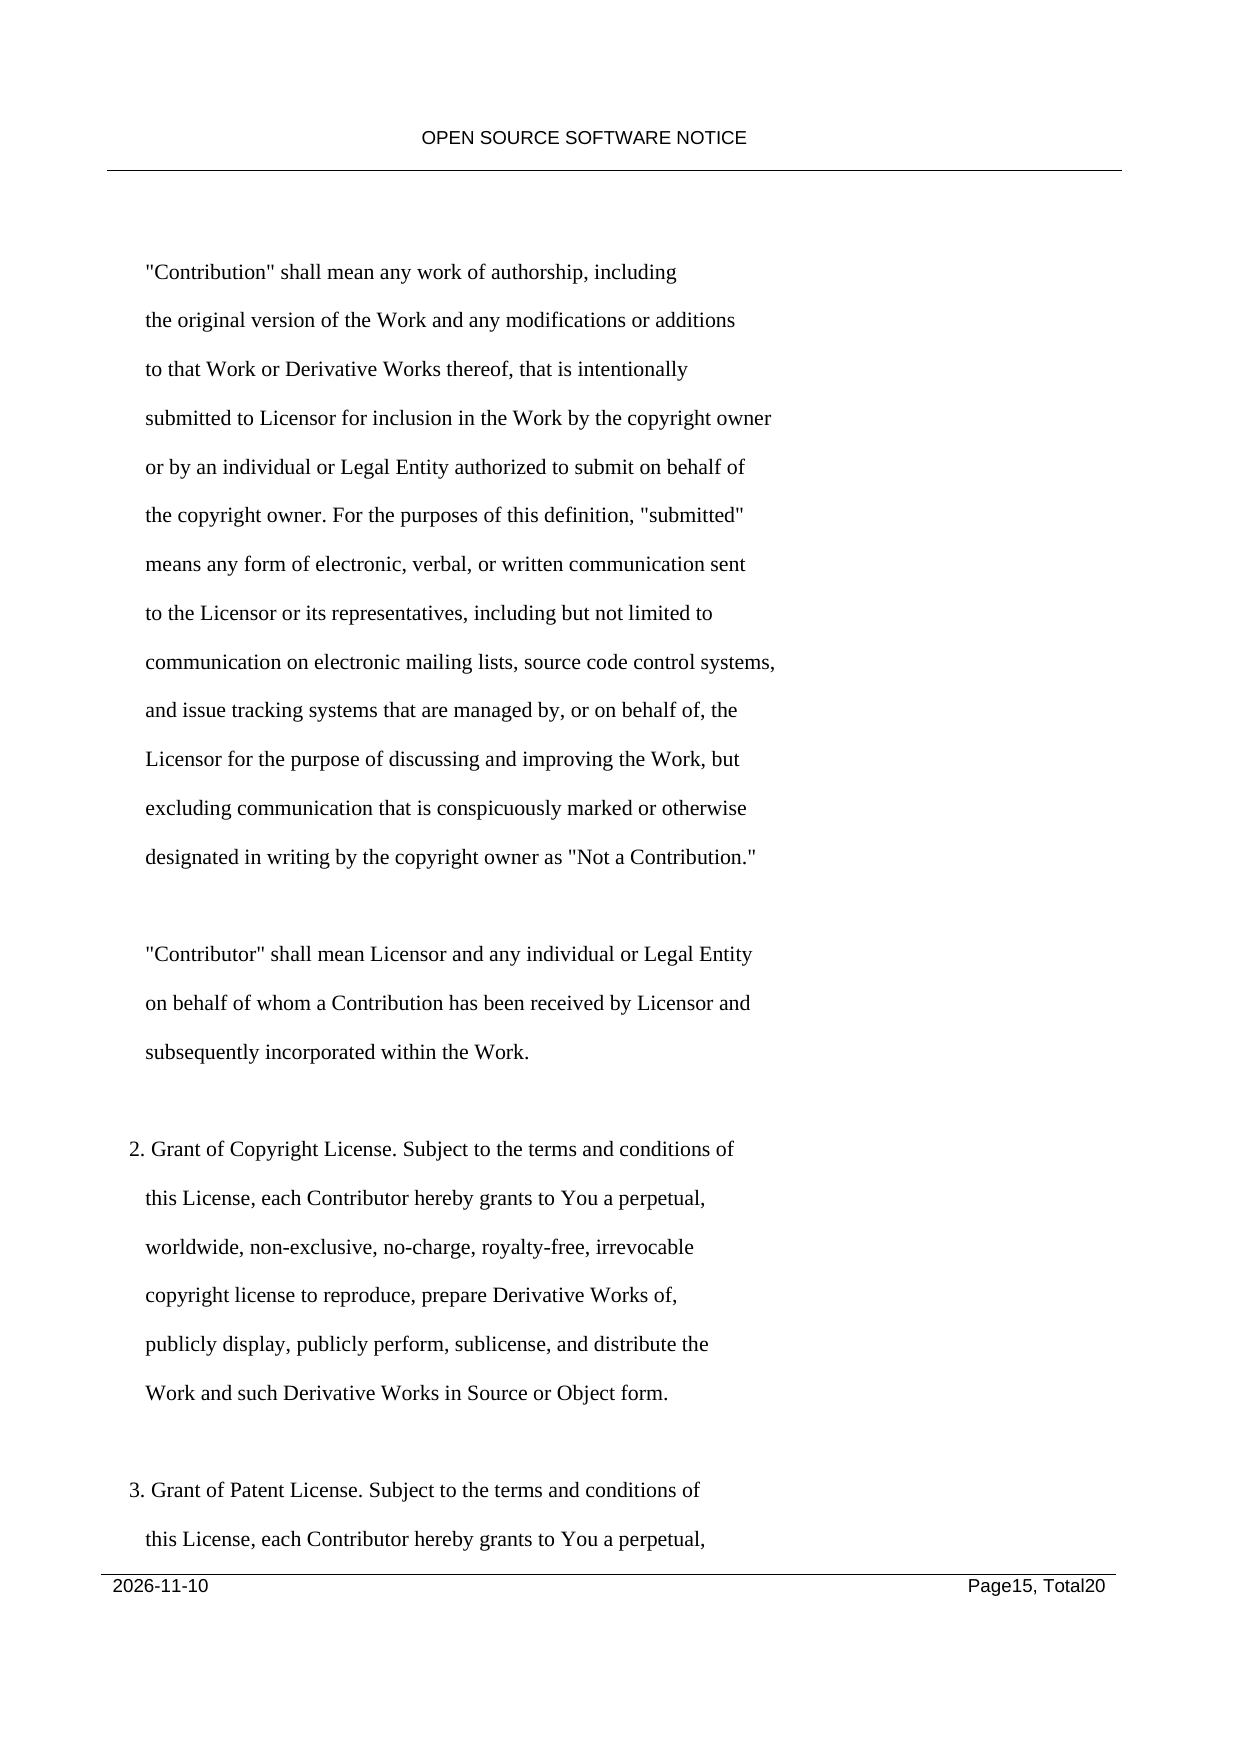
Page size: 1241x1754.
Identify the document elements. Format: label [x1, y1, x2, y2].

text [112, 206, 1128, 1555]
